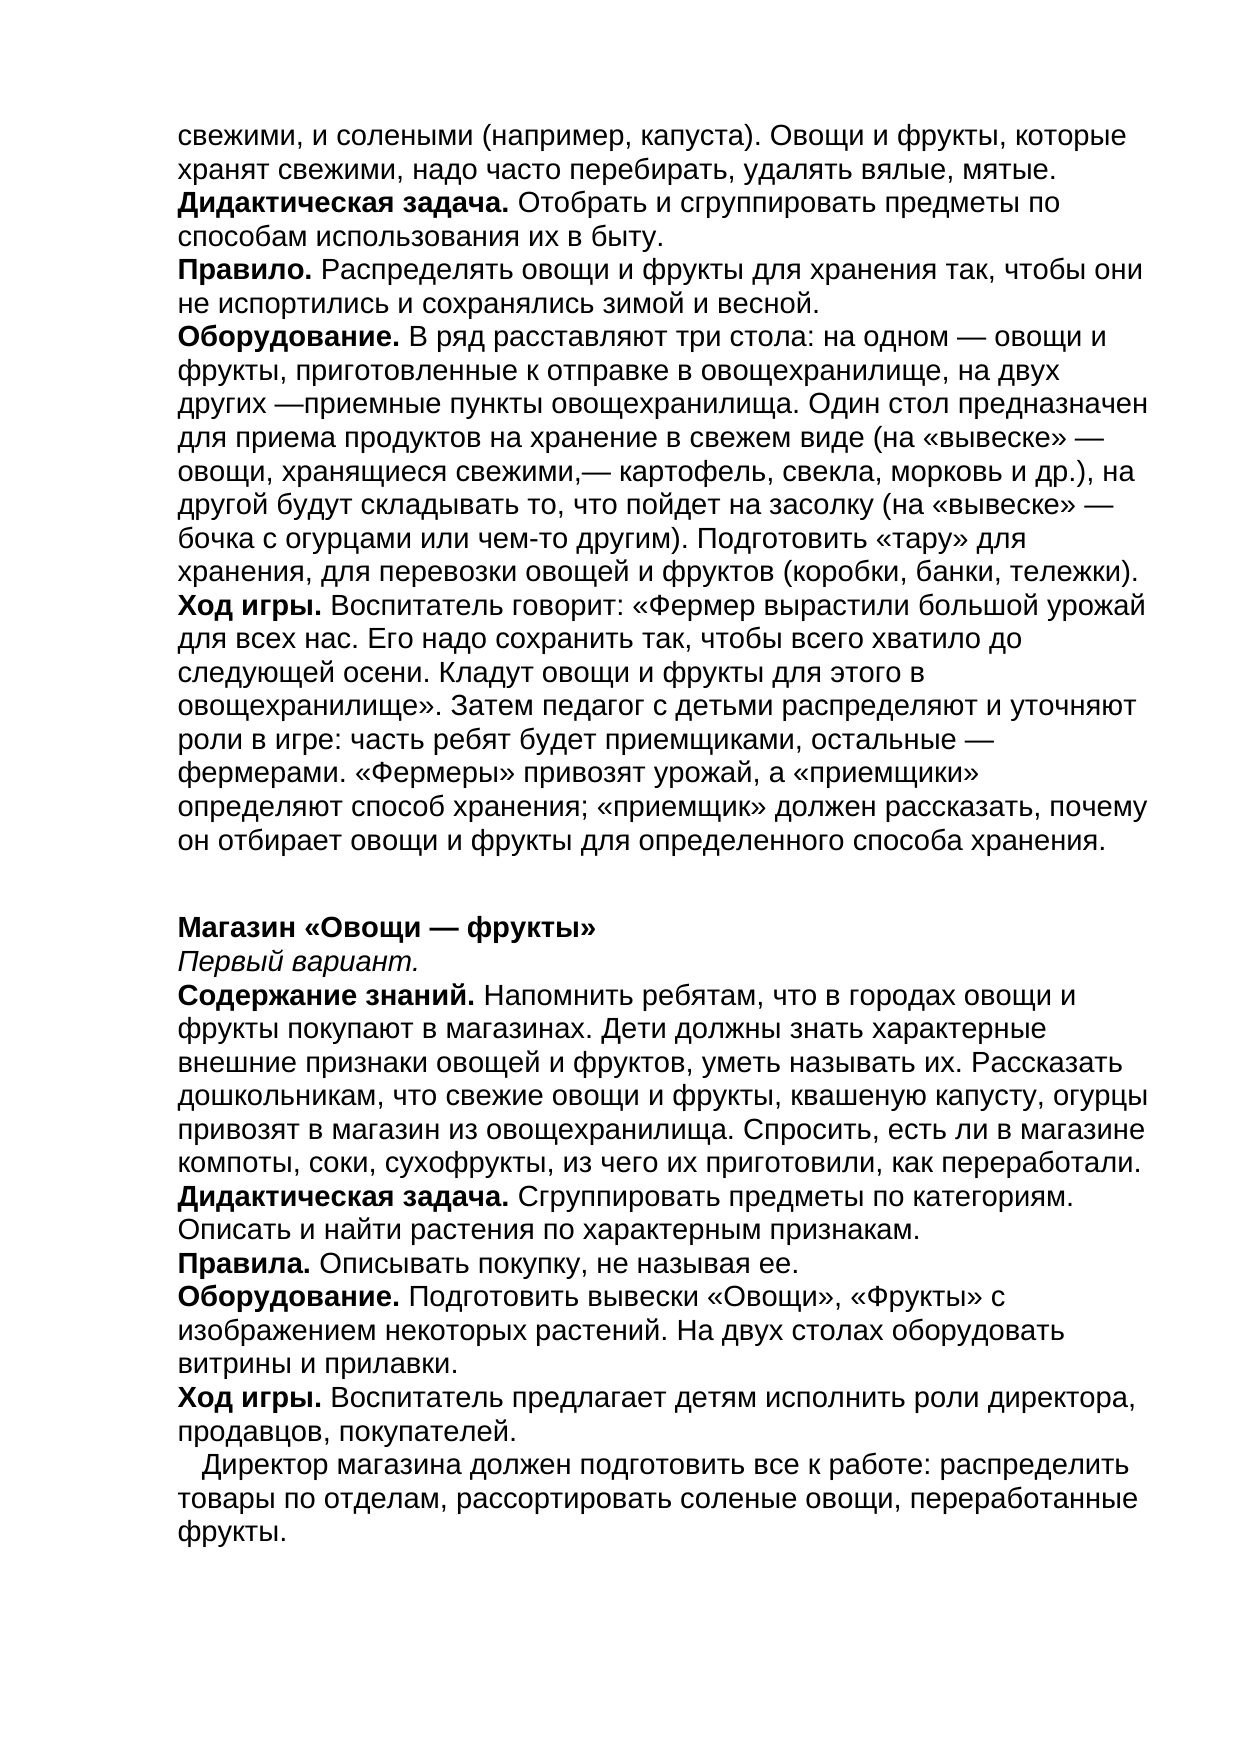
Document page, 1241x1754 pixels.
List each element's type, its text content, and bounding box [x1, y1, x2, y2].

text Первый вариант. [177, 944, 1152, 977]
text Ход игры. Воспитатель говорит: «Фермер вырастили большой урожай для всех нас. Его надо сохранить так, чтобы всего хватило до следующей осени. Кладут овощи и фрукты для этого в овощехранилище». Затем педагог с детьми распределяют и уточняют роли в игре: часть ребят будет приемщиками, остальные — фермерами. «Фермеры» привозят урожай, а «приемщики» определяют способ хранения; «приемщик» должен рассказать, почему он отбирает овощи и фрукты для определенного способа хранения. [177, 588, 1152, 856]
text Содержание знаний. Напомнить ребятам, что в городах овощи и фрукты покупают в магазинах. Дети должны знать характерные внешние признаки овощей и фруктов, уметь называть их. Рассказать дошкольникам, что свежие овощи и фрукты, квашеную капусту, огурцы привозят в магазин из овощехранилища. Спросить, есть ли в магазине компоты, соки, сухофрукты, из чего их приготовили, как переработали. [177, 977, 1152, 1179]
text Дидактическая задача. Сгруппировать предметы по категориям. Описать и найти растения по характерным признакам. [177, 1179, 1152, 1246]
text Ход игры. Воспитатель предлагает детям исполнить роли директора, продавцов, покупателей. [177, 1380, 1152, 1447]
text Магазин «Овощи — фрукты» [177, 910, 1152, 944]
text Дидактическая задача. Отобрать и сгруппировать предметы по способам использования их в быту. [177, 185, 1152, 252]
text Правило. Распределять овощи и фрукты для хранения так, чтобы они не испортились и сохранялись зимой и весной. [177, 252, 1152, 319]
text Оборудование. В ряд расставляют три стола: на одном — овощи и фрукты, приготовленные к отправке в овощехранилище, на двух других —приемные пункты овощехранилища. Один стол предназначен для приема продуктов на хранение в свежем виде (на «вывеске» — овощи, хранящиеся свежими,— картофель, свекла, морковь и др.), на другой будут складывать то, что пойдет на засолку (на «вывеске» — бочка с огурцами или чем-то другим). Подготовить «тару» для хранения, для перевозки овощей и фруктов (коробки, банки, тележки). [177, 319, 1152, 588]
text Правила. Описывать покупку, не называя ее. [177, 1246, 1152, 1279]
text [177, 118, 1152, 185]
text Директор магазина должен подготовить все к работе: распределить товары по отделам, рассортировать соленые овощи, переработанные фрукты. [177, 1447, 1152, 1548]
text Оборудование. Подготовить вывески «Овощи», «Фрукты» с изображением некоторых растений. На двух столах оборудовать витрины и прилавки. [177, 1279, 1152, 1380]
